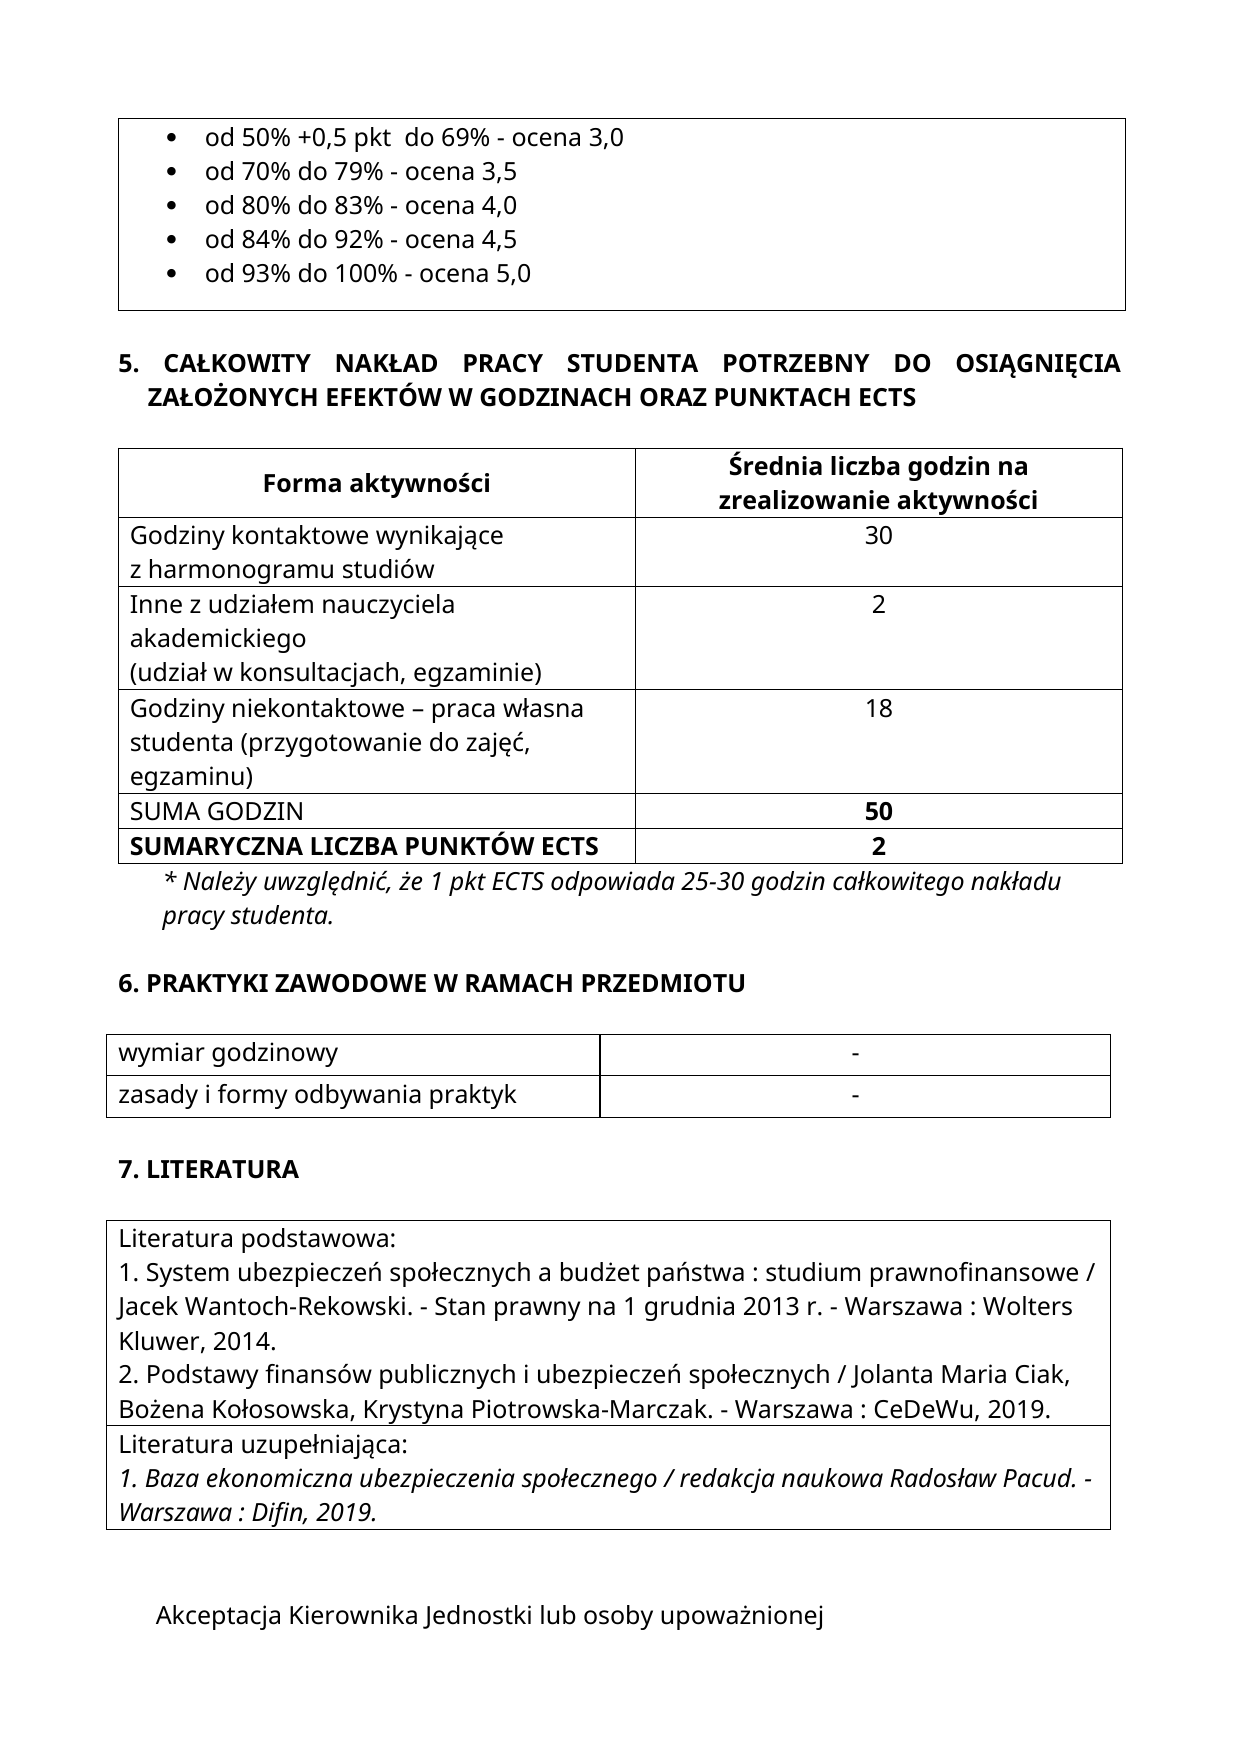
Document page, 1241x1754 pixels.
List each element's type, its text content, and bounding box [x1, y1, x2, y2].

text 5. CAŁKOWITY NAKŁAD PRACY STUDENTA POTRZEBNY DO OSIĄGNIĘCIA ZAŁOŻONYCH EFEKTÓW W GODZINACH ORAZ PUNKTACH ECTS [118, 345, 1122, 413]
table_cell 50 [636, 794, 1122, 827]
table_cell 2 [636, 587, 1122, 689]
table_cell Literatura uzupełniająca: 1. Baza ekonomiczna ubezpieczenia społecznego / redakcja naukowa Radosław Pacud. - Warszawa : Difin, 2019. [107, 1426, 1110, 1528]
table_cell Inne z udziałem nauczyciela akademickiego (udział w konsultacjach, egzaminie) [119, 587, 635, 689]
table_cell 2 [636, 829, 1122, 863]
table_header Literatura podstawowa: 1. System ubezpieczeń społecznych a budżet państwa : studium prawnofinansowe / Jacek Wantoch-Rekowski. - Stan prawny na 1 grudnia 2013 r. - Warszawa : Wolters Kluwer, 2014. 2. Podstawy finansów publicznych i ubezpieczeń społecznych / Jolanta Maria Ciak, Bożena Kołosowska, Krystyna Piotrowska-Marczak. - Warszawa : CeDeWu, 2019. [107, 1221, 1110, 1425]
table_cell SUMARYCZNA LICZBA PUNKTÓW ECTS [119, 829, 635, 863]
table_cell 30 [636, 518, 1122, 586]
table_header - [601, 1035, 1110, 1075]
table_header wymiar godzinowy [107, 1035, 599, 1075]
table_cell Godziny niekontaktowe – praca własna studenta (przygotowanie do zajęć, egzaminu) [119, 690, 635, 792]
table_header Średnia liczba godzin na zrealizowanie aktywności [636, 449, 1122, 517]
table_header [119, 119, 1125, 310]
text 6. PRAKTYKI ZAWODOWE W RAMACH PRZEDMIOTU [118, 966, 1122, 1000]
text * Należy uwzględnić, że 1 pkt ECTS odpowiada 25-30 godzin całkowitego nakładu pracy studenta. [162, 864, 1122, 932]
table_cell SUMA GODZIN [119, 794, 635, 827]
text 7. LITERATURA [118, 1152, 1122, 1186]
table_cell 18 [636, 690, 1122, 792]
table_cell - [601, 1076, 1110, 1117]
table_header Forma aktywności [119, 449, 635, 517]
text Akceptacja Kierownika Jednostki lub osoby upoważnionej [156, 1598, 1122, 1632]
table_cell zasady i formy odbywania praktyk [107, 1076, 599, 1117]
table_cell Godziny kontaktowe wynikające z harmonogramu studiów [119, 518, 635, 586]
